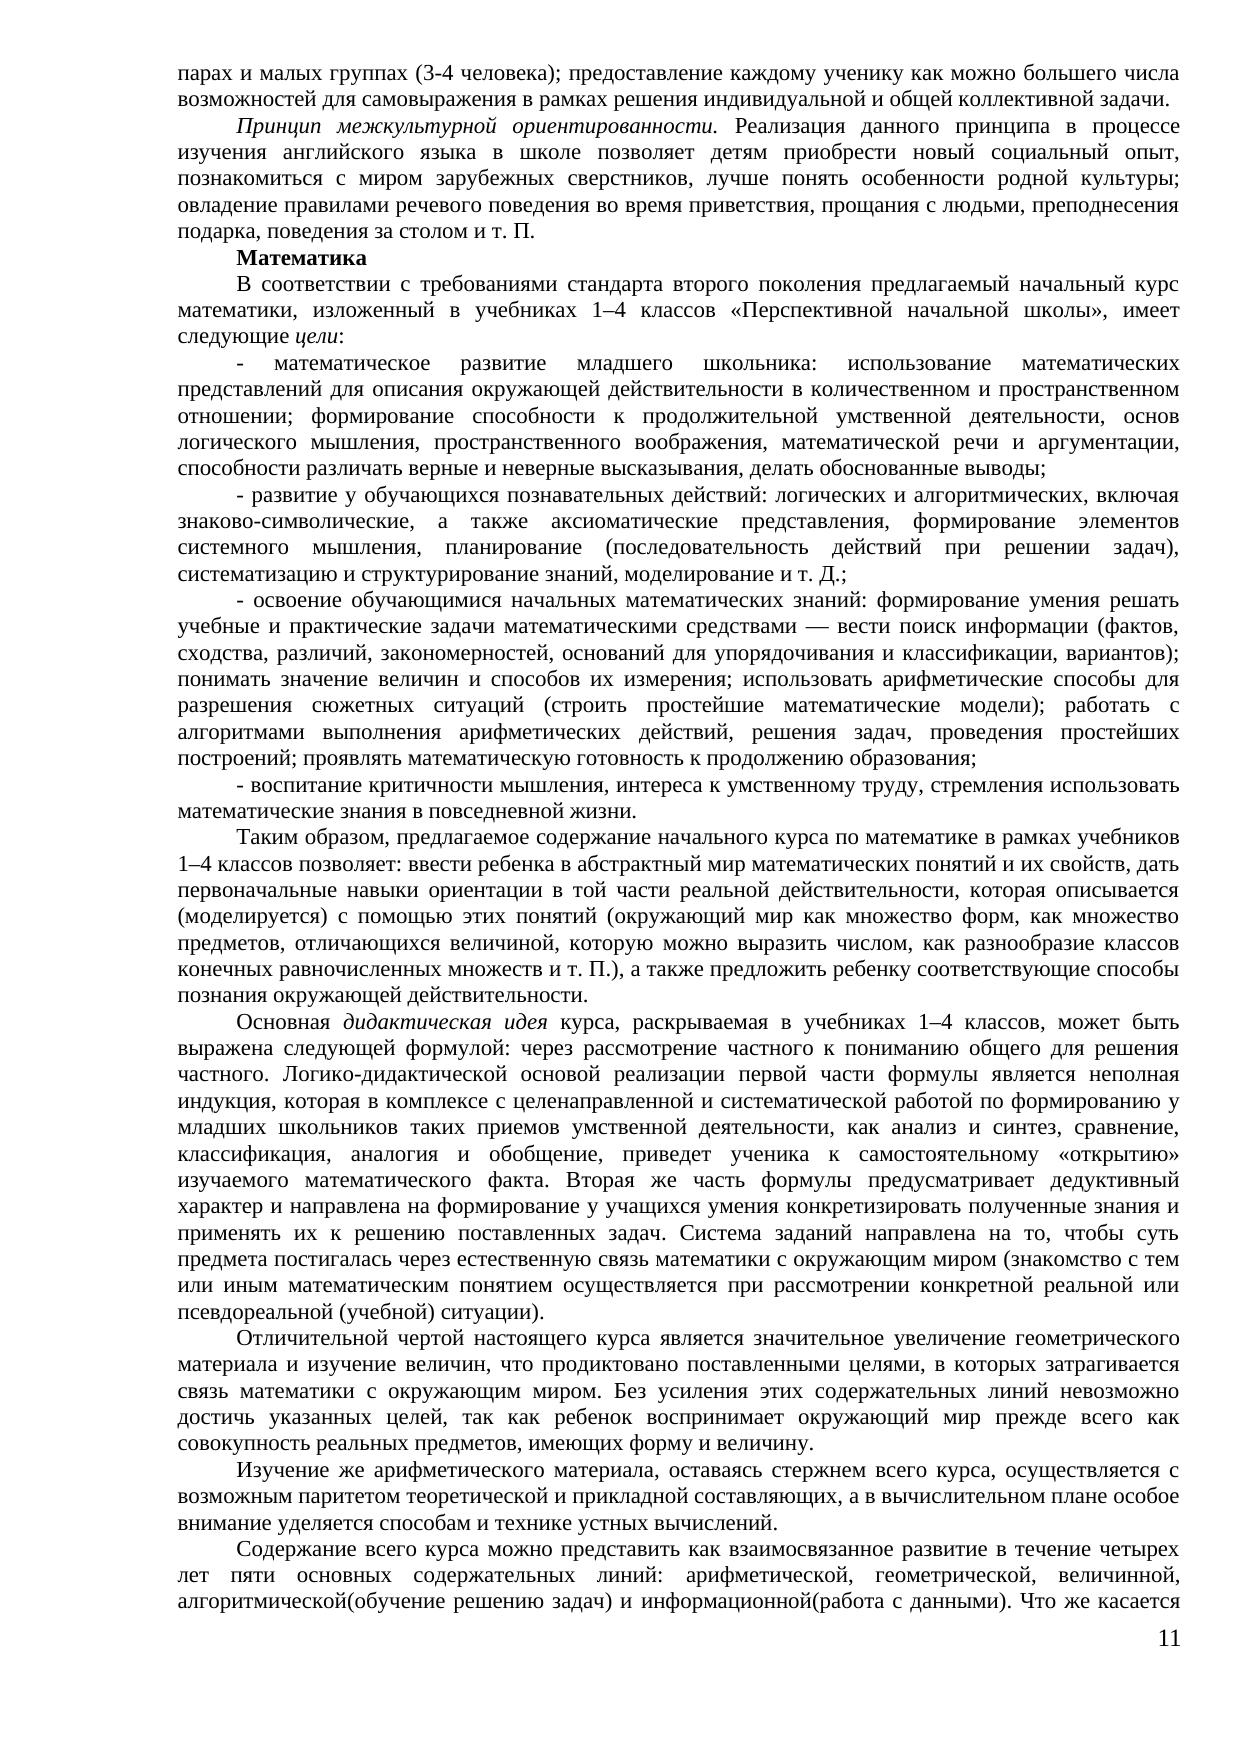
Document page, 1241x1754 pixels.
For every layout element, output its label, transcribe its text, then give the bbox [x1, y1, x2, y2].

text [177, 1535, 1181, 1614]
text Таким образом, предлагаемое содержание начального курса по математике в рамках учебников 1–4 классов позволяет: ввести ребенка в абстрактный мир математических понятий и их свойств, дать первоначальные навыки ориентации в той части реальной действительности, которая описывается (моделируется) с помощью этих понятий (окружающий мир как множество форм, как множество предметов, отличающихся величиной, которую можно выразить числом, как разнообразие классов конечных равночисленных множеств и т. П.), а также предложить ребенку соответствующие способы познания окружающей действительности. [177, 823, 1181, 1008]
text Принцип межкультурной ориентированности. Реализация данного принципа в процессе изучения английского языка в школе позволяет детям приобрести новый социальный опыт, познакомиться с миром зарубежных сверстников, лучше понять особенности родной культуры; овладение правилами речевого поведения во время приветствия, прощания с людьми, преподнесения подарка, поведения за столом и т. П. [177, 112, 1181, 243]
text Изучение же арифметического материала, оставаясь стержнем всего курса, осуществляется с возможным паритетом теоретической и прикладной составляющих, а в вычислительном плане особое внимание уделяется способам и технике устных вычислений. [177, 1456, 1181, 1535]
text Отличительной чертой настоящего курса является значительное увеличение геометрического материала и изучение величин, что продиктовано поставленными целями, в которых затрагивается связь математики с окружающим миром. Без усиления этих содержательных линий невозможно достичь указанных целей, так как ребенок воспринимает окружающий мир прежде всего как совокупность реальных предметов, имеющих форму и величину. [177, 1324, 1181, 1456]
text - воспитание критичности мышления, интереса к умственному труду, стремления использовать математические знания в повседневной жизни. [177, 771, 1181, 823]
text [177, 59, 1181, 112]
text Математика [177, 243, 1181, 270]
text В соответствии с требованиями стандарта второго поколения предлагаемый начальный курс математики, изложенный в учебниках 1–4 классов «Перспективной начальной школы», имеет следующие цели: [177, 270, 1181, 349]
text - математическое развитие младшего школьника: использование математических представлений для описания окружающей действительности в количественном и пространственном отношении; формирование способности к продолжительной умственной деятельности, основ логического мышления, пространственного воображения, математической речи и аргументации, способности различать верные и неверные высказывания, делать обоснованные выводы; [177, 349, 1181, 481]
text - освоение обучающимися начальных математических знаний: формирование умения решать учебные и практические задачи математическими средствами — вести поиск информации (фактов, сходства, различий, закономерностей, оснований для упорядочивания и классификации, вариантов); понимать значение величин и способов их измерения; использовать арифметические способы для разрешения сюжетных ситуаций (строить простейшие математические модели); работать с алгоритмами выполнения арифметических действий, решения задач, проведения простейших построений; проявлять математическую готовность к продолжению образования; [177, 586, 1181, 771]
text - развитие у обучающихся познавательных действий: логических и алгоритмических, включая знаково-символические, а также аксиоматические представления, формирование элементов системного мышления, планирование (последовательность действий при решении задач), систематизацию и структурирование знаний, моделирование и т. Д.; [177, 481, 1181, 586]
text Основная дидактическая идея курса, раскрываемая в учебниках 1–4 классов, может быть выражена следующей формулой: через рассмотрение частного к пониманию общего для решения частного. Логико-дидактической основой реализации первой части формулы является неполная индукция, которая в комплексе с целенаправленной и систематической работой по формированию у младших школьников таких приемов умственной деятельности, как анализ и синтез, сравнение, классификация, аналогия и обобщение, приведет ученика к самостоятельному «открытию» изучаемого математического факта. Вторая же часть формулы предусматривает дедуктивный характер и направлена на формирование у учащихся умения конкретизировать полученные знания и применять их к решению поставленных задач. Система заданий направлена на то, чтобы суть предмета постигалась через естественную связь математики с окружающим миром (знакомство с тем или иным математическим понятием осуществляется при рассмотрении конкретной реальной или псевдореальной (учебной) ситуации). [177, 1008, 1181, 1324]
